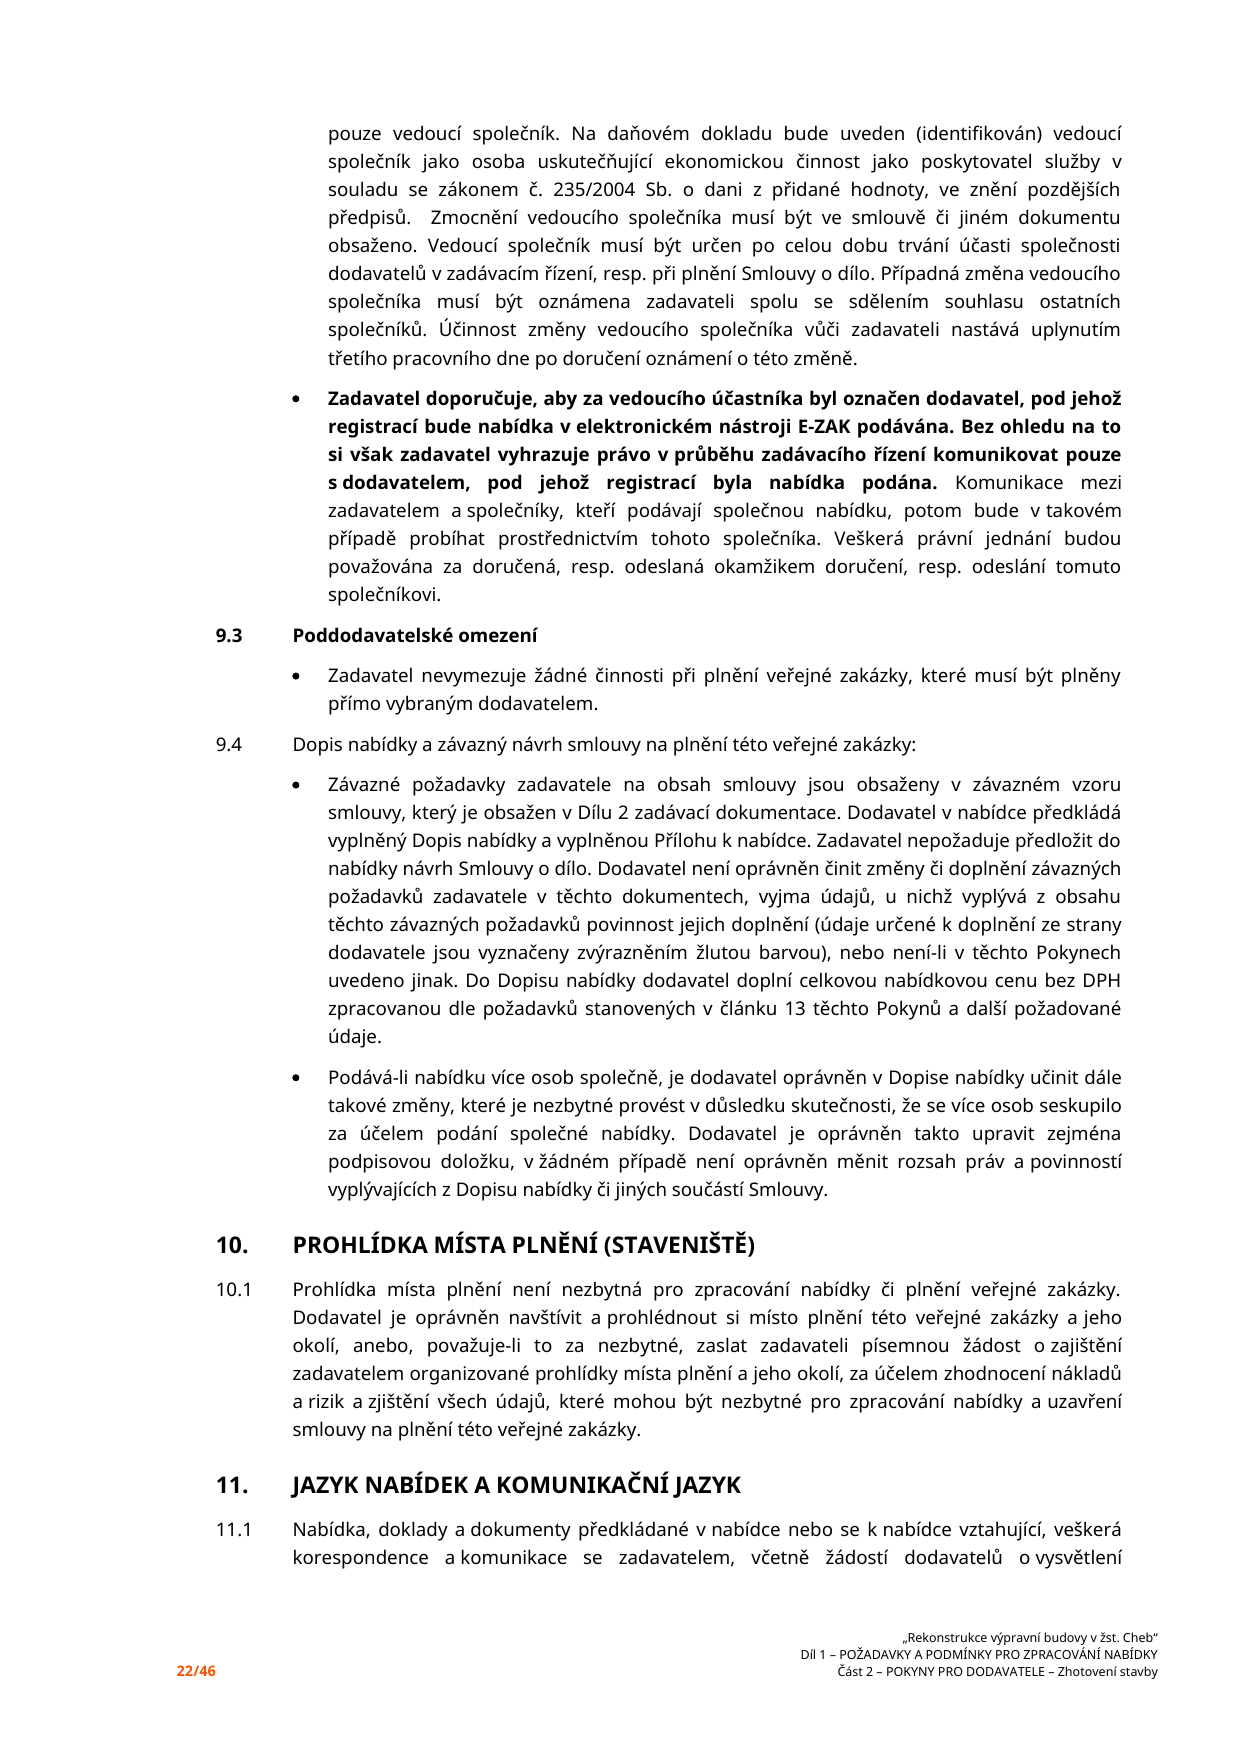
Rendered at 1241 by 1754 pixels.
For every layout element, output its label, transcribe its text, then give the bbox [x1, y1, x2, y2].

text Zadavatel doporučuje, aby za vedoucího účastníka byl označen dodavatel, pod jehož registrací bude nabídka v elektronickém nástroji E-ZAK podávána. Bez ohledu na to si však zadavatel vyhrazuje právo v průběhu zadávacího řízení komunikovat pouze s dodavatelem, pod jehož registrací byla nabídka podána. Komunikace mezi zadavatelem a společníky, kteří podávají společnou nabídku, potom bude v takovém případě probíhat prostřednictvím tohoto společníka. Veškerá právní jednání budou považována za doručená, resp. odeslaná okamžikem doručení, resp. odeslání tomuto společníkovi. [292, 385, 1122, 607]
text Podává-li nabídku více osob společně, je dodavatel oprávněn v Dopise nabídky učinit dále takové změny, které je nezbytné provést v důsledku skutečnosti, že se více osob seskupilo za účelem podání společné nabídky. Dodavatel je oprávněn takto upravit zejména podpisovou doložku, v žádném případě není oprávněn měnit rozsah práv a povinností vyplývajících z Dopisu nabídky či jiných součástí Smlouvy. [292, 1064, 1122, 1202]
text Závazné požadavky zadavatele na obsah smlouvy jsou obsaženy v závazném vzoru smlouvy, který je obsažen v Dílu 2 zadávací dokumentace. Dodavatel v nabídce předkládá vyplněný Dopis nabídky a vyplněnou Přílohu k nabídce. Zadavatel nepožaduje předložit do nabídky návrh Smlouvy o dílo. Dodavatel není oprávněn činit změny či doplnění závazných požadavků zadavatele v těchto dokumentech, vyjma údajů, u nichž vyplývá z obsahu těchto závazných požadavků povinnost jejich doplnění (údaje určené k doplnění ze strany dodavatele jsou vyznačeny zvýrazněním žlutou barvou), nebo není-li v těchto Pokynech uvedeno jinak. Do Dopisu nabídky dodavatel doplní celkovou nabídkovou cenu bez DPH zpracovanou dle požadavků stanovených v článku 13 těchto Pokynů a další požadované údaje. [292, 772, 1122, 1049]
text Prohlídka místa plnění není nezbytná pro zpracování nabídky či plnění veřejné zakázky. Dodavatel je oprávněn navštívit a prohlédnout si místo plnění této veřejné zakázky a jeho okolí, anebo, považuje-li to za nezbytné, zaslat zadavateli písemnou žádost o zajištění zadavatelem organizované prohlídky místa plnění a jeho okolí, za účelem zhodnocení nákladů a rizik a zjištění všech údajů, které mohou být nezbytné pro zpracování nabídky a uzavření smlouvy na plnění této veřejné zakázky. [216, 1276, 1122, 1442]
text JAZYK NABÍDEK A KOMUNIKAČNÍ JAZYK [216, 1469, 1122, 1501]
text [292, 121, 1122, 370]
text Dopis nabídky a závazný návrh smlouvy na plnění této veřejné zakázky: [216, 731, 1122, 757]
text Poddodavatelské omezení [216, 622, 1122, 647]
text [216, 1516, 1122, 1570]
text Zadavatel nevymezuje žádné činnosti při plnění veřejné zakázky, které musí být plněny přímo vybraným dodavatelem. [292, 662, 1122, 716]
text PROHLÍDKA MÍSTA PLNĚNÍ (STAVENIŠTĚ) [216, 1229, 1122, 1261]
